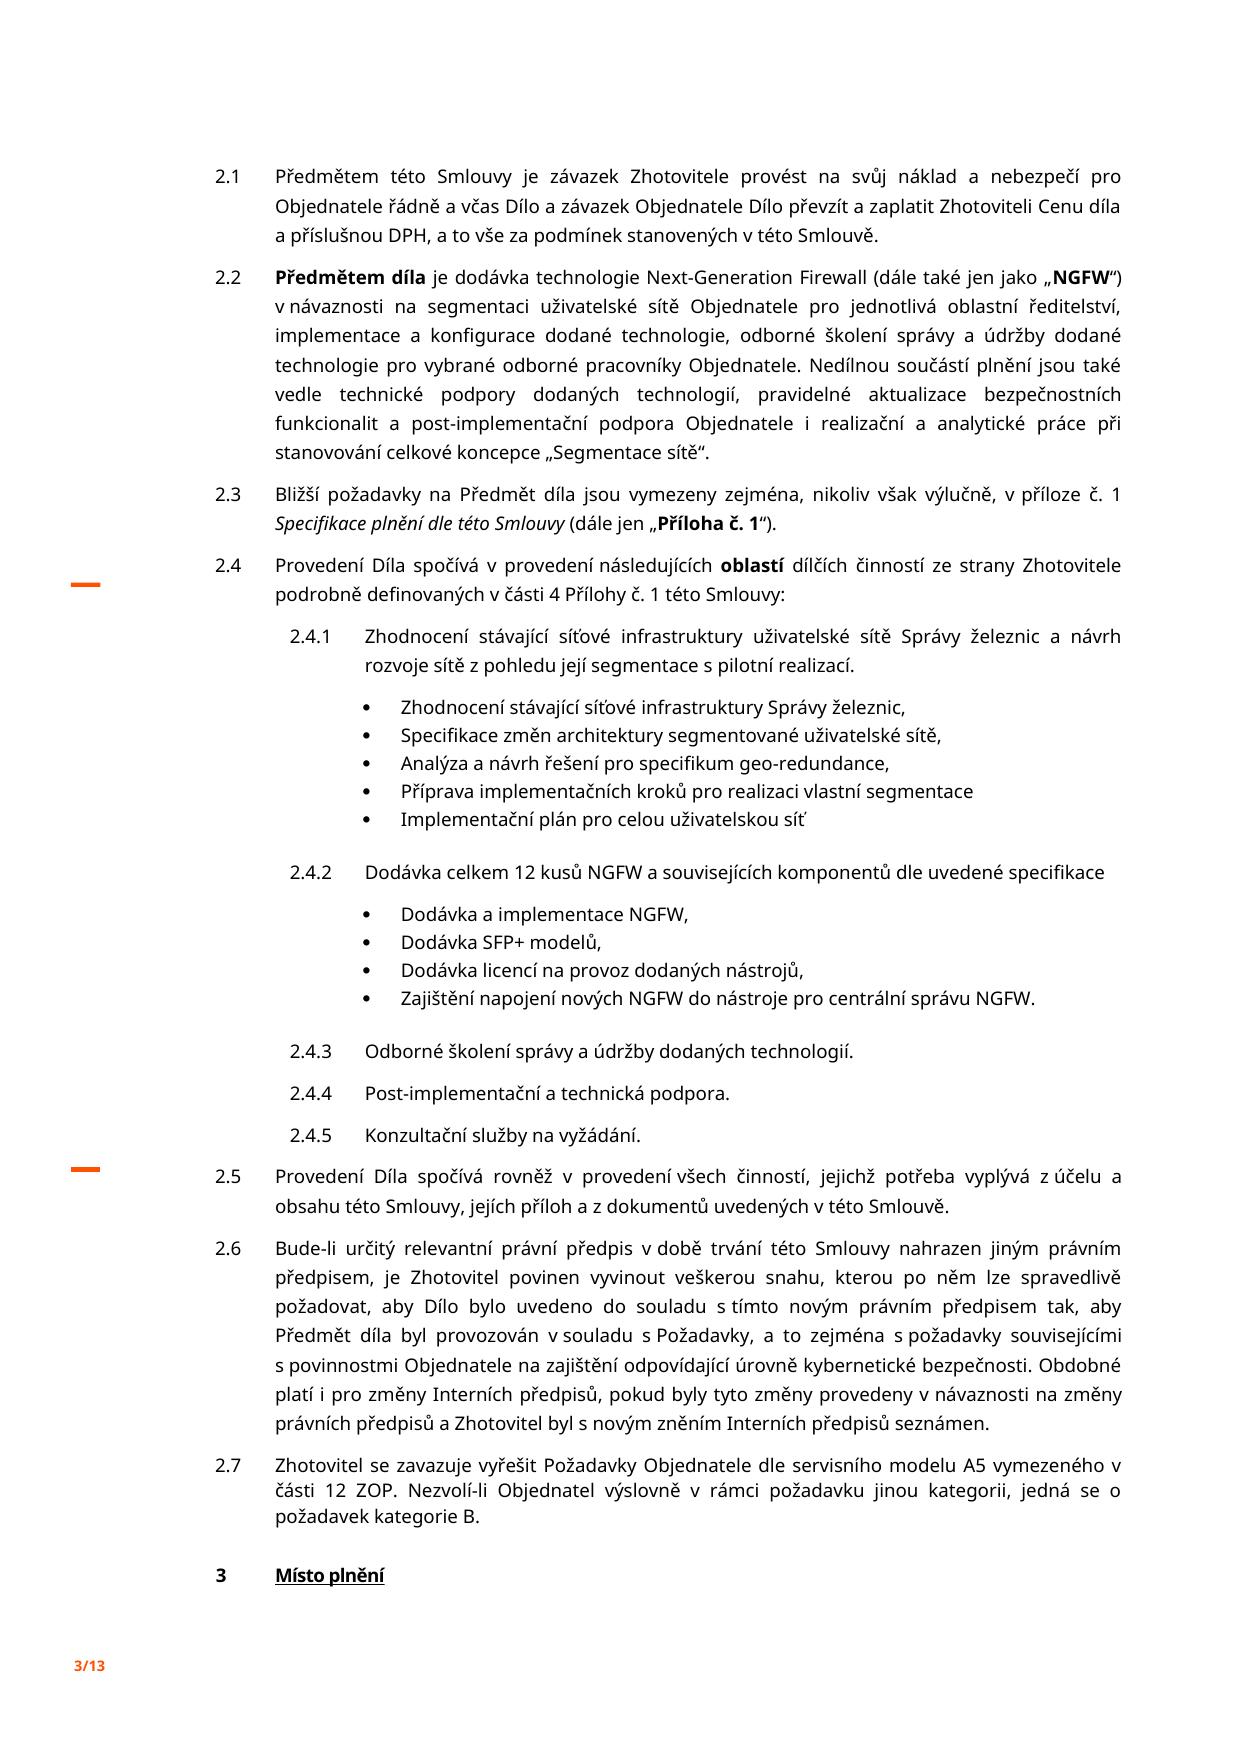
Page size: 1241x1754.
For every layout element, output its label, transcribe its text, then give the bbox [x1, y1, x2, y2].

subtitle Bližší požadavky na Předmět díla jsou vymezeny zejména, nikoliv však výlučně, v příloze č. 1 Specifikace plnění dle této Smlouvy (dále jen „Příloha č. 1“). [215, 481, 1122, 536]
list Zajištění napojení nových NGFW do nástroje pro centrální správu NGFW. [363, 986, 1122, 1011]
subtitle Bude-li určitý relevantní právní předpis v době trvání této Smlouvy nahrazen jiným právním předpisem, je Zhotovitel povinen vyvinout veškerou snahu, kterou po něm lze spravedlivě požadovat, aby Dílo bylo uvedeno do souladu s tímto novým právním předpisem tak, aby Předmět díla byl provozován v souladu s Požadavky, a to zejména s požadavky souvisejícími s povinnostmi Objednatele na zajištění odpovídající úrovně kybernetické bezpečnosti. Obdobné platí i pro změny Interních předpisů, pokud byly tyto změny provedeny v návaznosti na změny právních předpisů a Zhotovitel byl s novým zněním Interních předpisů seznámen. [215, 1235, 1122, 1436]
list Analýza a návrh řešení pro specifikum geo-redundance, [363, 751, 1122, 776]
list Dodávka SFP+ modelů, [363, 929, 1122, 955]
subtitle Zhotovitel se zavazuje vyřešit Požadavky Objednatele dle servisního modelu A5 vymezeného v části 12 ZOP. Nezvolí-li Objednatel výslovně v rámci požadavku jinou kategorii, jedná se o požadavek kategorie B. [215, 1452, 1122, 1529]
subtitle Zhodnocení stávající síťové infrastruktury uživatelské sítě Správy železnic a návrh rozvoje sítě z pohledu její segmentace s pilotní realizací. [289, 623, 1122, 678]
subtitle Post-implementační a technická podpora. [289, 1080, 1122, 1106]
list Dodávka a implementace NGFW, [363, 901, 1122, 927]
subtitle Odborné školení správy a údržby dodaných technologií. [289, 1038, 1122, 1064]
subtitle Místo plnění [216, 1562, 1122, 1588]
subtitle Konzultační služby na vyžádání. [289, 1122, 1122, 1148]
list Implementační plán pro celou uživatelskou síť [363, 807, 1122, 832]
list Zhodnocení stávající síťové infrastruktury Správy železnic, [363, 694, 1122, 720]
subtitle Provedení Díla spočívá v provedení následujících oblastí dílčích činností ze strany Zhotovitele podrobně definovaných v části 4 Přílohy č. 1 této Smlouvy: [215, 552, 1122, 607]
subtitle Předmětem díla je dodávka technologie Next-Generation Firewall (dále také jen jako „NGFW“) v návaznosti na segmentaci uživatelské sítě Objednatele pro jednotlivá oblastní ředitelství, implementace a konfigurace dodané technologie, odborné školení správy a údržby dodané technologie pro vybrané odborné pracovníky Objednatele. Nedílnou součástí plnění jsou také vedle technické podpory dodaných technologií, pravidelné aktualizace bezpečnostních funkcionalit a post-implementační podpora Objednatele i realizační a analytické práce při stanovování celkové koncepce „Segmentace sítě“. [215, 264, 1122, 465]
list Dodávka licencí na provoz dodaných nástrojů, [363, 957, 1122, 983]
subtitle Dodávka celkem 12 kusů NGFW a souvisejících komponentů dle uvedené specifikace [289, 860, 1122, 885]
list Specifikace změn architektury segmentované uživatelské sítě, [363, 723, 1122, 748]
subtitle Provedení Díla spočívá rovněž v provedení všech činností, jejichž potřeba vyplývá z účelu a obsahu této Smlouvy, jejích příloh a z dokumentů uvedených v této Smlouvě. [215, 1164, 1122, 1219]
subtitle Předmětem této Smlouvy je závazek Zhotovitele provést na svůj náklad a nebezpečí pro Objednatele řádně a včas Dílo a závazek Objednatele Dílo převzít a zaplatit Zhotoviteli Cenu díla a příslušnou DPH, a to vše za podmínek stanovených v této Smlouvě. [215, 164, 1122, 248]
list Příprava implementačních kroků pro realizaci vlastní segmentace [363, 779, 1122, 804]
